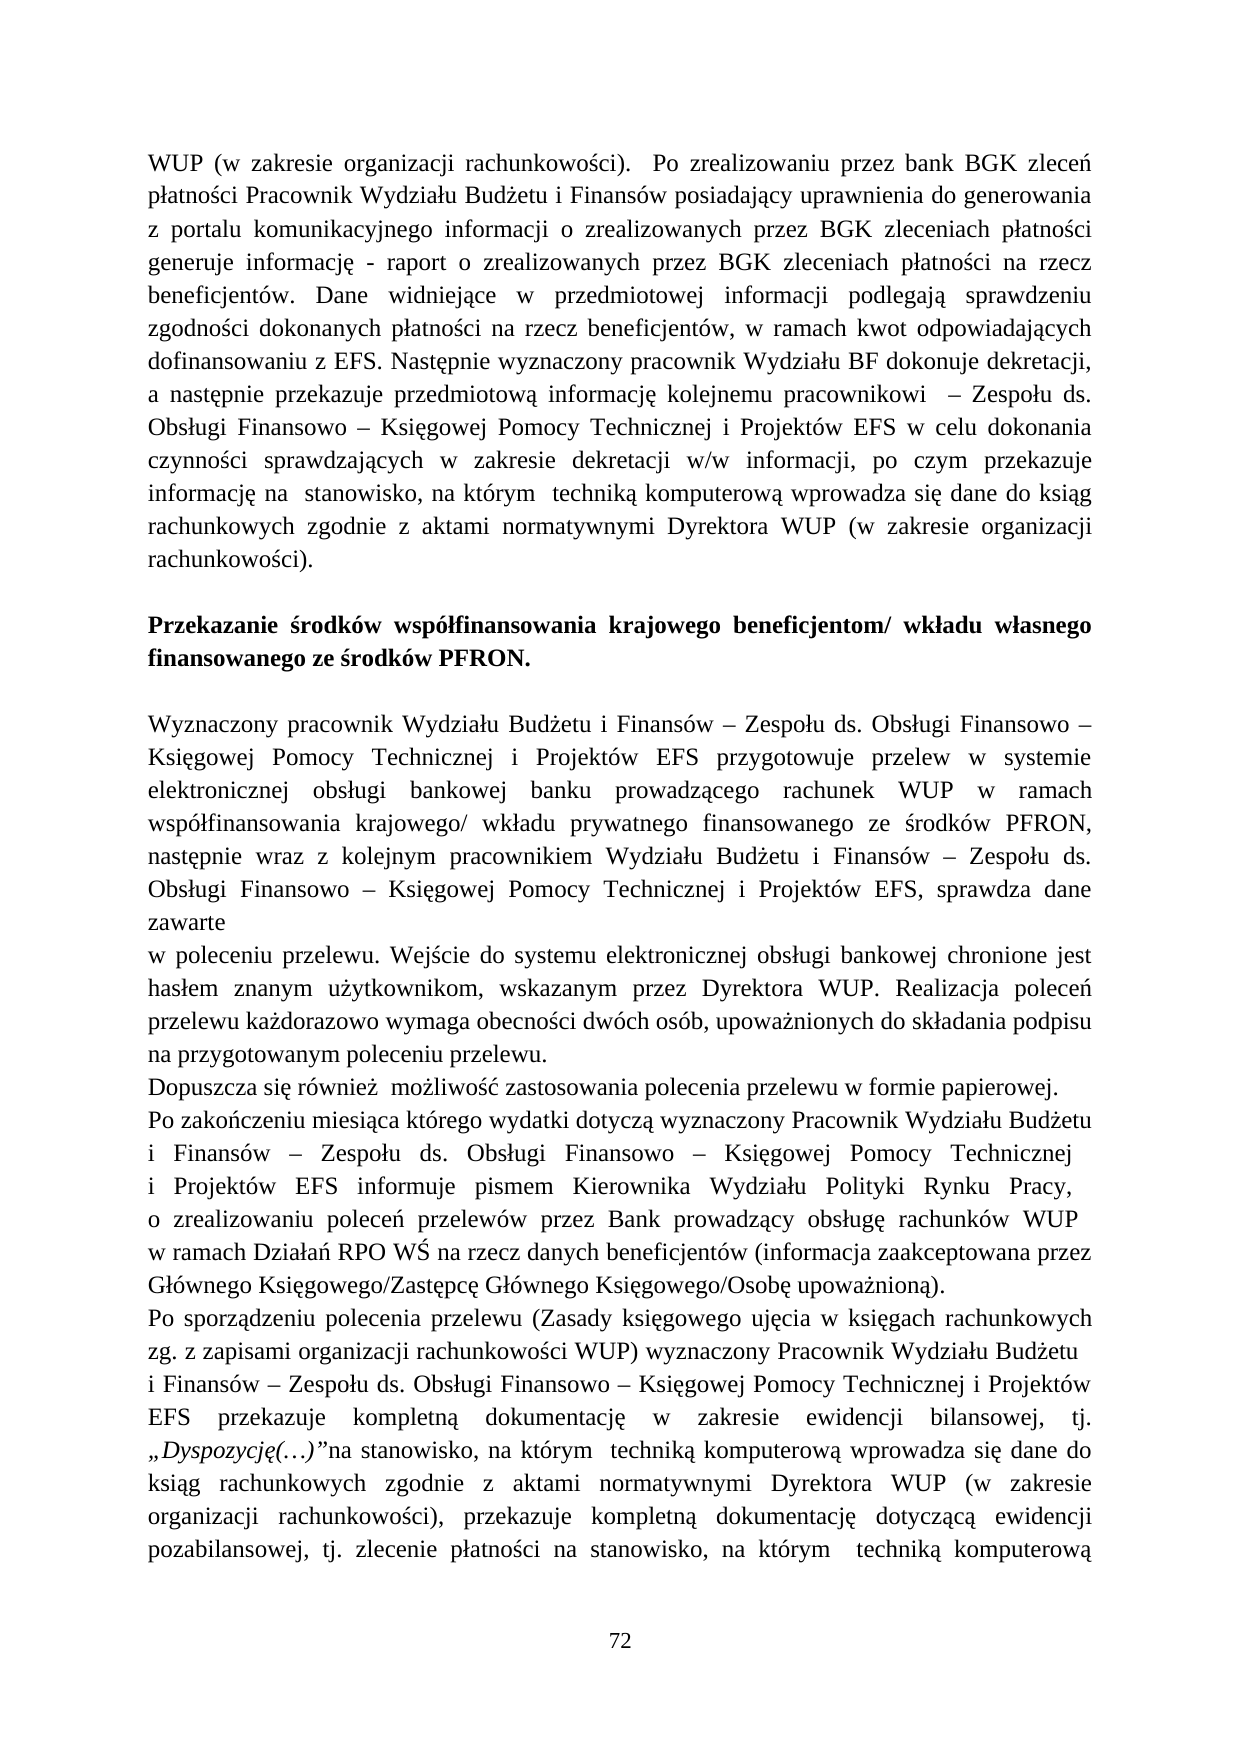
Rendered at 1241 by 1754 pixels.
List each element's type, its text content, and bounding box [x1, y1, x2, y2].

text Dopuszcza się również możliwość zastosowania polecenia przelewu w formie papierowej. [148, 1072, 1093, 1101]
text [148, 1303, 1093, 1563]
text Przekazanie środków współfinansowania krajowego beneficjentom/ wkładu własnego finansowanego ze środków PFRON. [148, 610, 1093, 672]
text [148, 148, 1093, 573]
text Po zakończeniu miesiąca którego wydatki dotyczą wyznaczony Pracownik Wydziału Budżetu i Finansów – Zespołu ds. Obsługi Finansowo – Księgowej Pomocy Technicznej i Projektów EFS informuje pismem Kierownika Wydziału Polityki Rynku Pracy, o zrealizowaniu poleceń przelewów przez Bank prowadzący obsługę rachunków WUP w ramach Działań RPO WŚ na rzecz danych beneficjentów (informacja zaakceptowana przez Głównego Księgowego/Zastępcę Głównego Księgowego/Osobę upoważnioną). [148, 1105, 1093, 1299]
text Wyznaczony pracownik Wydziału Budżetu i Finansów – Zespołu ds. Obsługi Finansowo – Księgowej Pomocy Technicznej i Projektów EFS przygotowuje przelew w systemie elektronicznej obsługi bankowej banku prowadzącego rachunek WUP w ramach współfinansowania krajowego/ wkładu prywatnego finansowanego ze środków PFRON, następnie wraz z kolejnym pracownikiem Wydziału Budżetu i Finansów – Zespołu ds. Obsługi Finansowo – Księgowej Pomocy Technicznej i Projektów EFS, sprawdza dane zawarte w poleceniu przelewu. Wejście do systemu elektronicznej obsługi bankowej chronione jest hasłem znanym użytkownikom, wskazanym przez Dyrektora WUP. Realizacja poleceń przelewu każdorazowo wymaga obecności dwóch osób, upoważnionych do składania podpisu na przygotowanym poleceniu przelewu. [148, 709, 1093, 1068]
